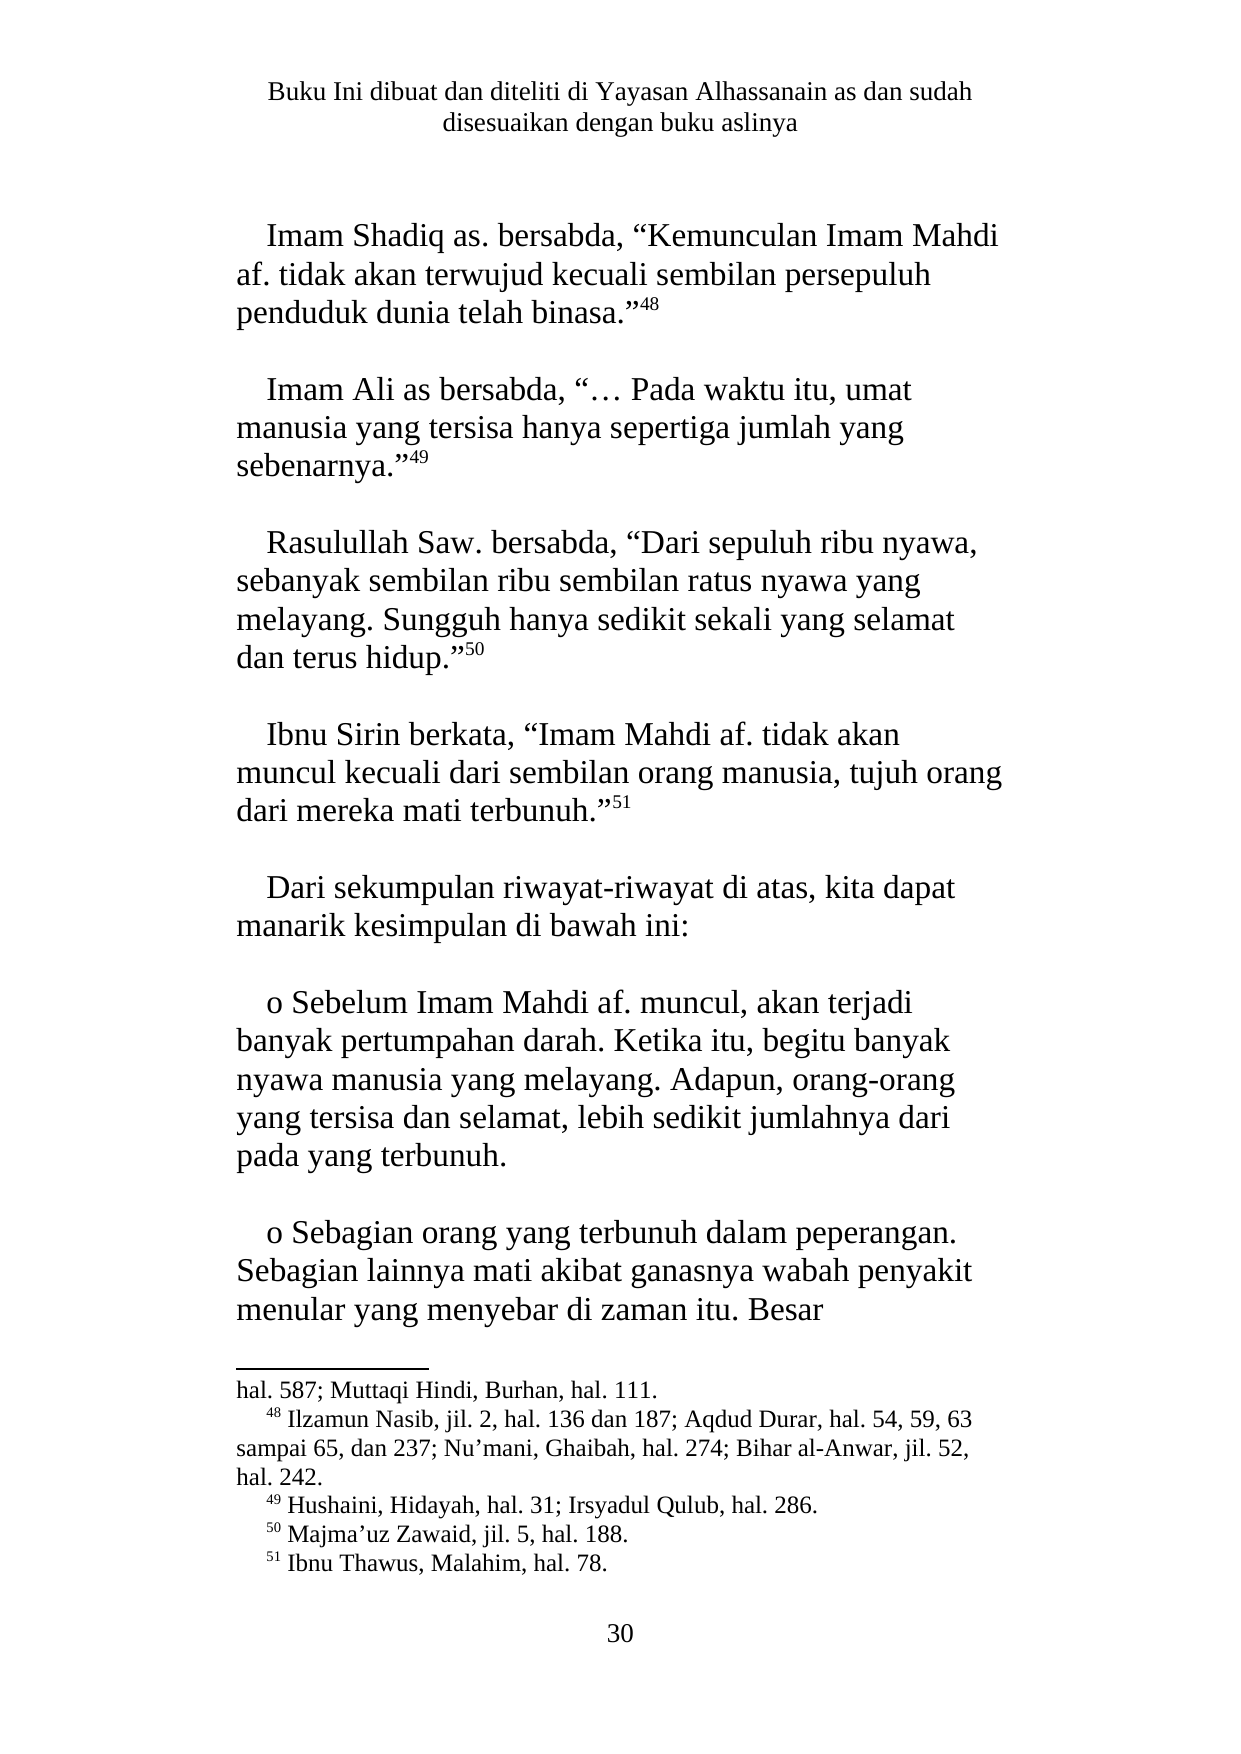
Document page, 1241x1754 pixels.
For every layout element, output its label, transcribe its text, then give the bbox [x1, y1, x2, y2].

text Rasulullah Saw. bersabda, “Dari sepuluh ribu nyawa, sebanyak sembilan ribu sembilan ratus nyawa yang melayang. Sungguh hanya sedikit sekali yang selamat dan terus hidup.” [236, 522, 1004, 676]
text Ibnu Sirin berkata, “Imam Mahdi af. tidak akan muncul kecuali dari sembilan orang manusia, tujuh orang dari mereka mati terbunuh.” [236, 714, 1004, 829]
text Dari sekumpulan riwayat-riwayat di atas, kita dapat manarik kesimpulan di bawah ini: [236, 867, 1004, 944]
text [236, 1212, 1004, 1327]
text o Sebelum Imam Mahdi af. muncul, akan terjadi banyak pertumpahan darah. Ketika itu, begitu banyak nyawa manusia yang melayang. Adapun, orang-orang yang tersisa dan selamat, lebih sedikit jumlahnya dari pada yang terbunuh. [236, 982, 1004, 1174]
text Imam Shadiq as. bersabda, “Kemunculan Imam Mahdi af. tidak akan terwujud kecuali sembilan persepuluh penduduk dunia telah binasa.” [236, 216, 1004, 331]
text Imam Ali as bersabda, “… Pada waktu itu, umat manusia yang tersisa hanya sepertiga jumlah yang sebenarnya.” [236, 369, 1004, 484]
